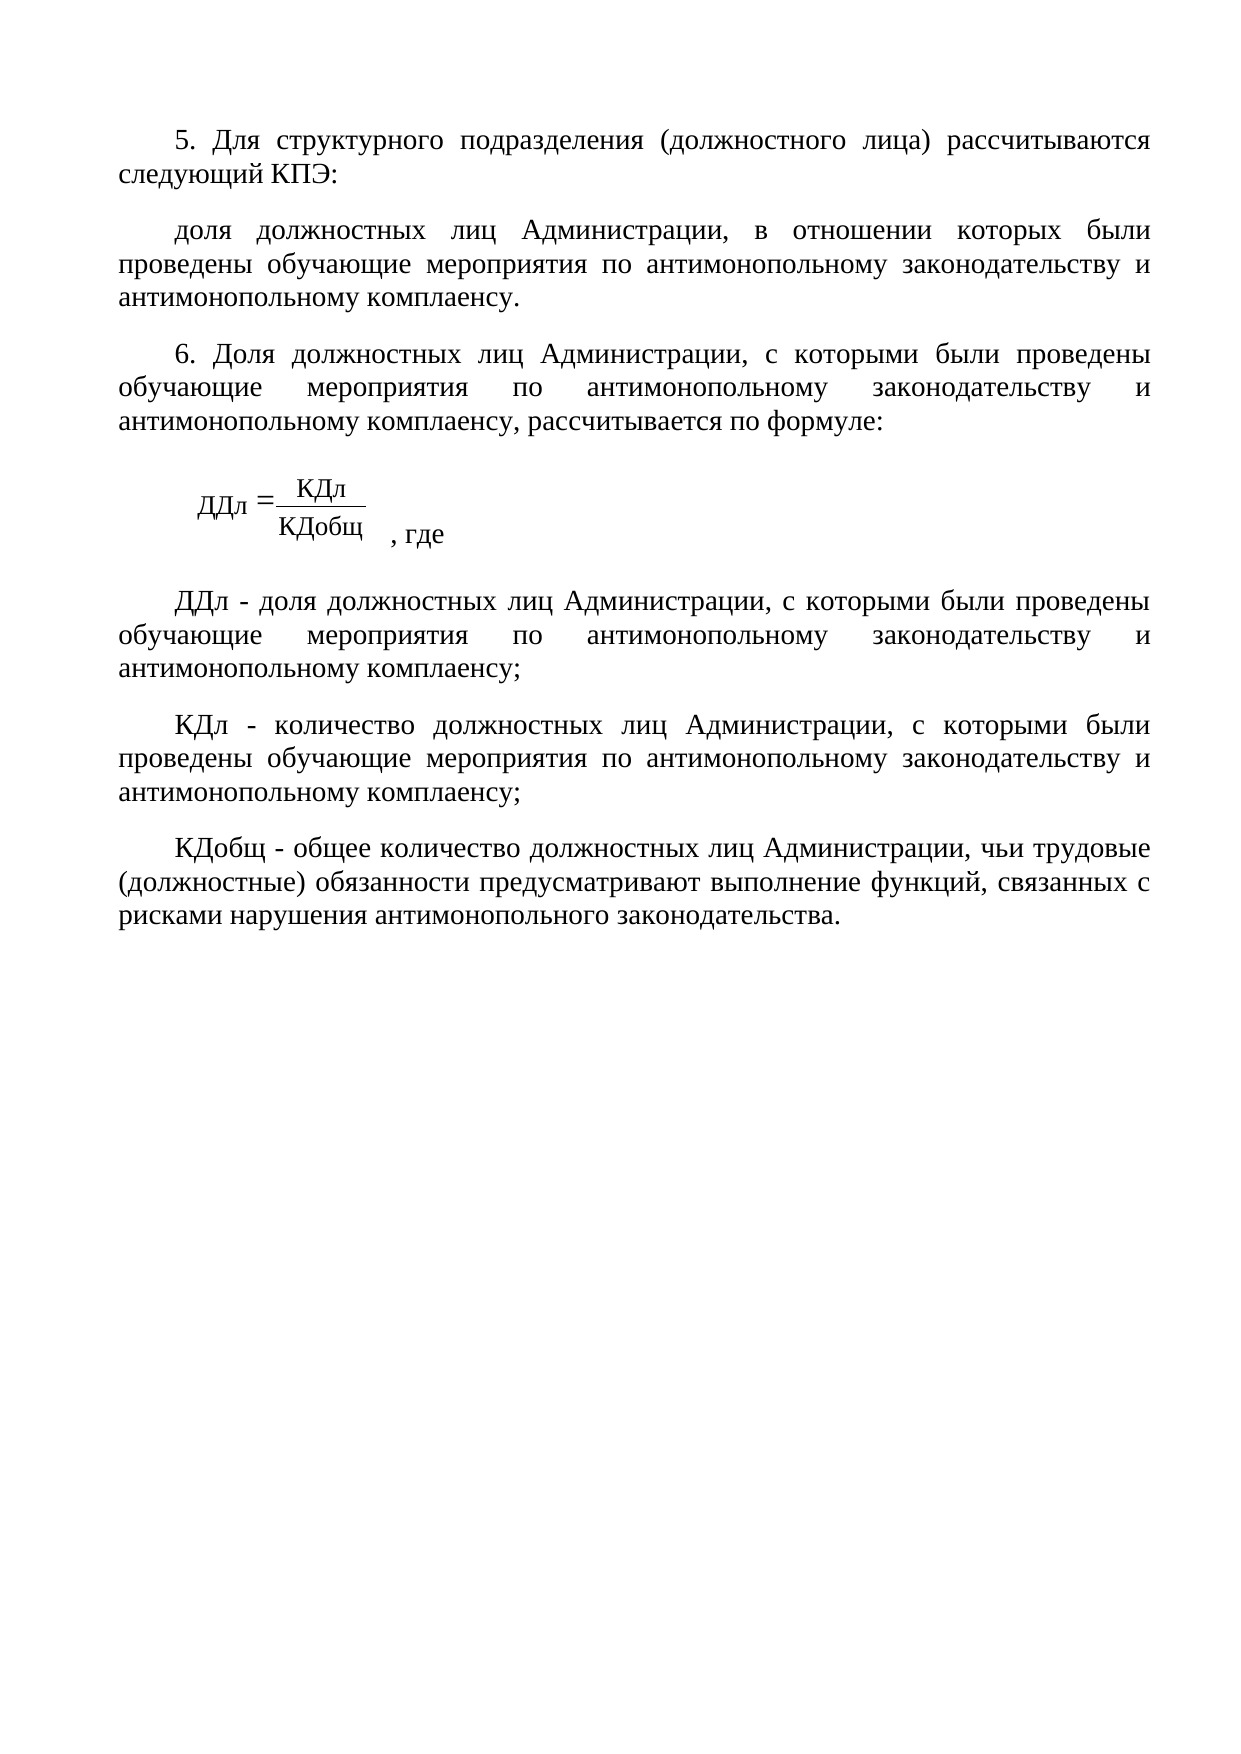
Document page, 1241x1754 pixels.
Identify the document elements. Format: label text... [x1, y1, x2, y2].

text 6. Доля должностных лиц Администрации, с которыми были проведены обучающие мероприятия по антимонопольному законодательству и антимонопольному комплаенсу, рассчитывается по формуле: [118, 336, 1152, 436]
text КДобщ - общее количество должностных лиц Администрации, чьи трудовые (должностные) обязанности предусматривают выполнение функций, связанных с рисками нарушения антимонопольного законодательства. [118, 830, 1152, 931]
text 5. Для структурного подразделения (должностного лица) рассчитываются следующий КПЭ: [118, 122, 1152, 189]
text КДл - количество должностных лиц Администрации, с которыми были проведены обучающие мероприятия по антимонопольному законодательству и антимонопольному комплаенсу; [118, 707, 1152, 807]
text ДДл - доля должностных лиц Администрации, с которыми были проведены обучающие мероприятия по антимонопольному законодательству и антимонопольному комплаенсу; [118, 583, 1152, 684]
text доля должностных лиц Администрации, в отношении которых были проведены обучающие мероприятия по антимонопольному законодательству и антимонопольному комплаенсу. [118, 212, 1152, 313]
text , где [118, 470, 1152, 550]
